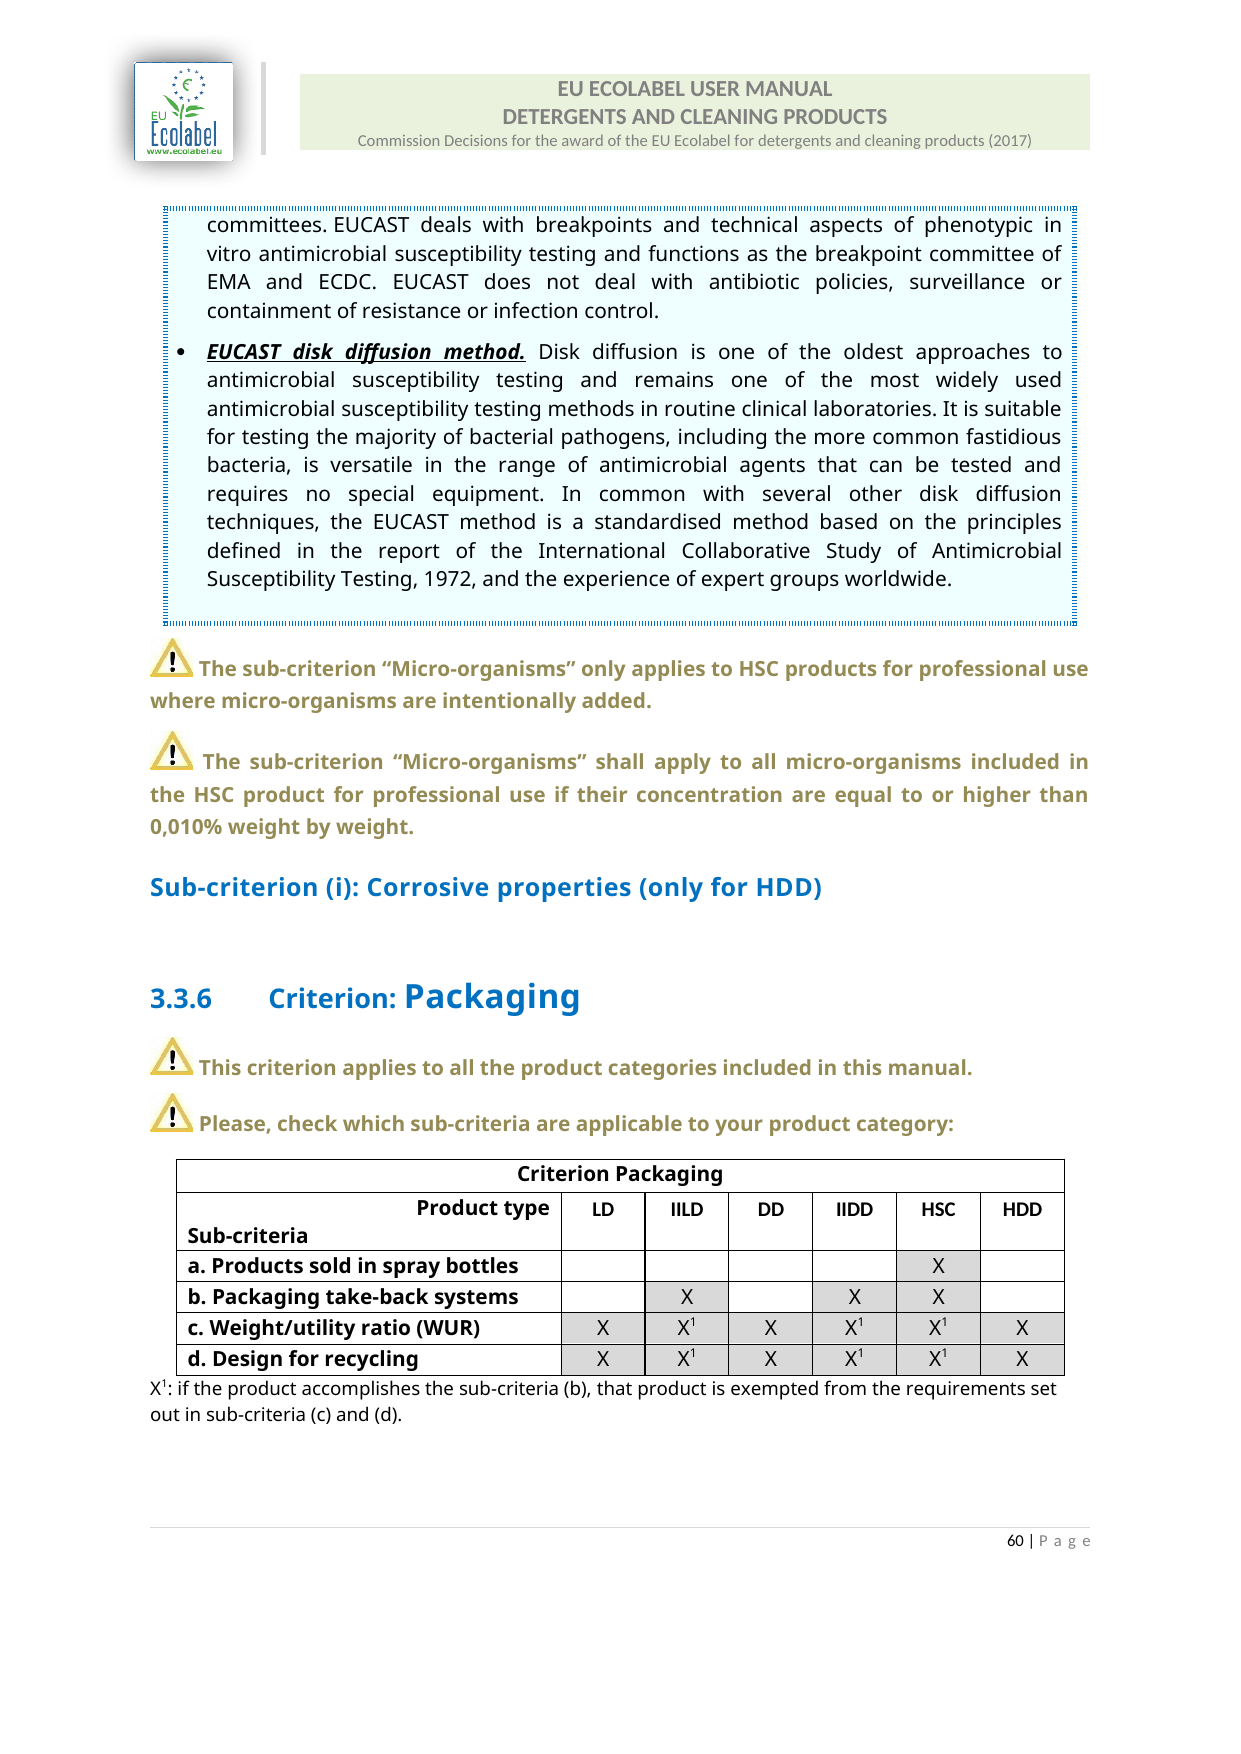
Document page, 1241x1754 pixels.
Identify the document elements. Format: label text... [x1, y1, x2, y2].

table_cell [981, 1282, 1064, 1312]
table_cell HSC [897, 1193, 980, 1250]
picture [150, 638, 194, 677]
table_cell X [897, 1251, 980, 1281]
picture [150, 1093, 194, 1132]
table_cell X [729, 1313, 812, 1343]
table_cell [562, 1251, 644, 1281]
table_cell X [729, 1345, 812, 1375]
subtitle Criterion: Packaging [150, 972, 1090, 1018]
table_cell X [981, 1345, 1064, 1375]
table_cell [729, 1251, 812, 1281]
table_cell c. Weight/utility ratio (WUR) [177, 1313, 561, 1343]
text Please, check which sub-criteria are applicable to your product category: [150, 1094, 1090, 1138]
table_cell [646, 1251, 728, 1281]
text This criterion applies to all the product categories included in this manual. [150, 1037, 1090, 1081]
table_cell IILD [646, 1193, 728, 1250]
table_header Criterion Packaging [177, 1160, 1064, 1192]
table_cell X1 [813, 1313, 896, 1343]
picture [134, 62, 233, 161]
table_cell X1 [897, 1313, 980, 1343]
picture [150, 731, 194, 770]
table_cell X [646, 1282, 728, 1312]
table_cell X1 [897, 1345, 980, 1375]
table_cell [729, 1282, 812, 1312]
table_cell X [562, 1345, 644, 1375]
table_cell X1 [813, 1345, 896, 1375]
table_cell LD [562, 1193, 644, 1250]
table_cell X1 [646, 1345, 728, 1375]
table_cell X1 [646, 1313, 728, 1343]
text X1: if the product accomplishes the sub-criteria (b), that product is exempted from the requirements set out in sub-criteria (c) and (d). [150, 1376, 1090, 1427]
table_cell [981, 1251, 1064, 1281]
table_cell DD [729, 1193, 812, 1250]
table_cell IIDD [813, 1193, 896, 1250]
text The sub-criterion “Micro-organisms” only applies to HSC products for professional use where micro-organisms are intentionally added. [150, 638, 1090, 715]
table_cell X [897, 1282, 980, 1312]
table_cell d. Design for recycling [177, 1345, 561, 1375]
table_cell X [562, 1313, 644, 1343]
table_cell X [981, 1313, 1064, 1343]
table_cell b. Packaging take-back systems [177, 1282, 561, 1312]
text The sub-criterion “Micro-organisms” shall apply to all micro-organisms included in the HSC product for professional use if their concentration are equal to or higher than 0,010% weight by weight. [150, 732, 1090, 841]
table_cell [813, 1251, 896, 1281]
table_cell a. Products sold in spray bottles [177, 1251, 561, 1281]
subtitle Sub-criterion (i): Corrosive properties (only for HDD) [150, 870, 1090, 904]
table_cell Product type Sub-criteria [177, 1193, 561, 1250]
table_cell [562, 1282, 644, 1312]
picture [150, 1037, 194, 1075]
table_cell X [813, 1282, 896, 1312]
table_cell HDD [981, 1193, 1064, 1250]
